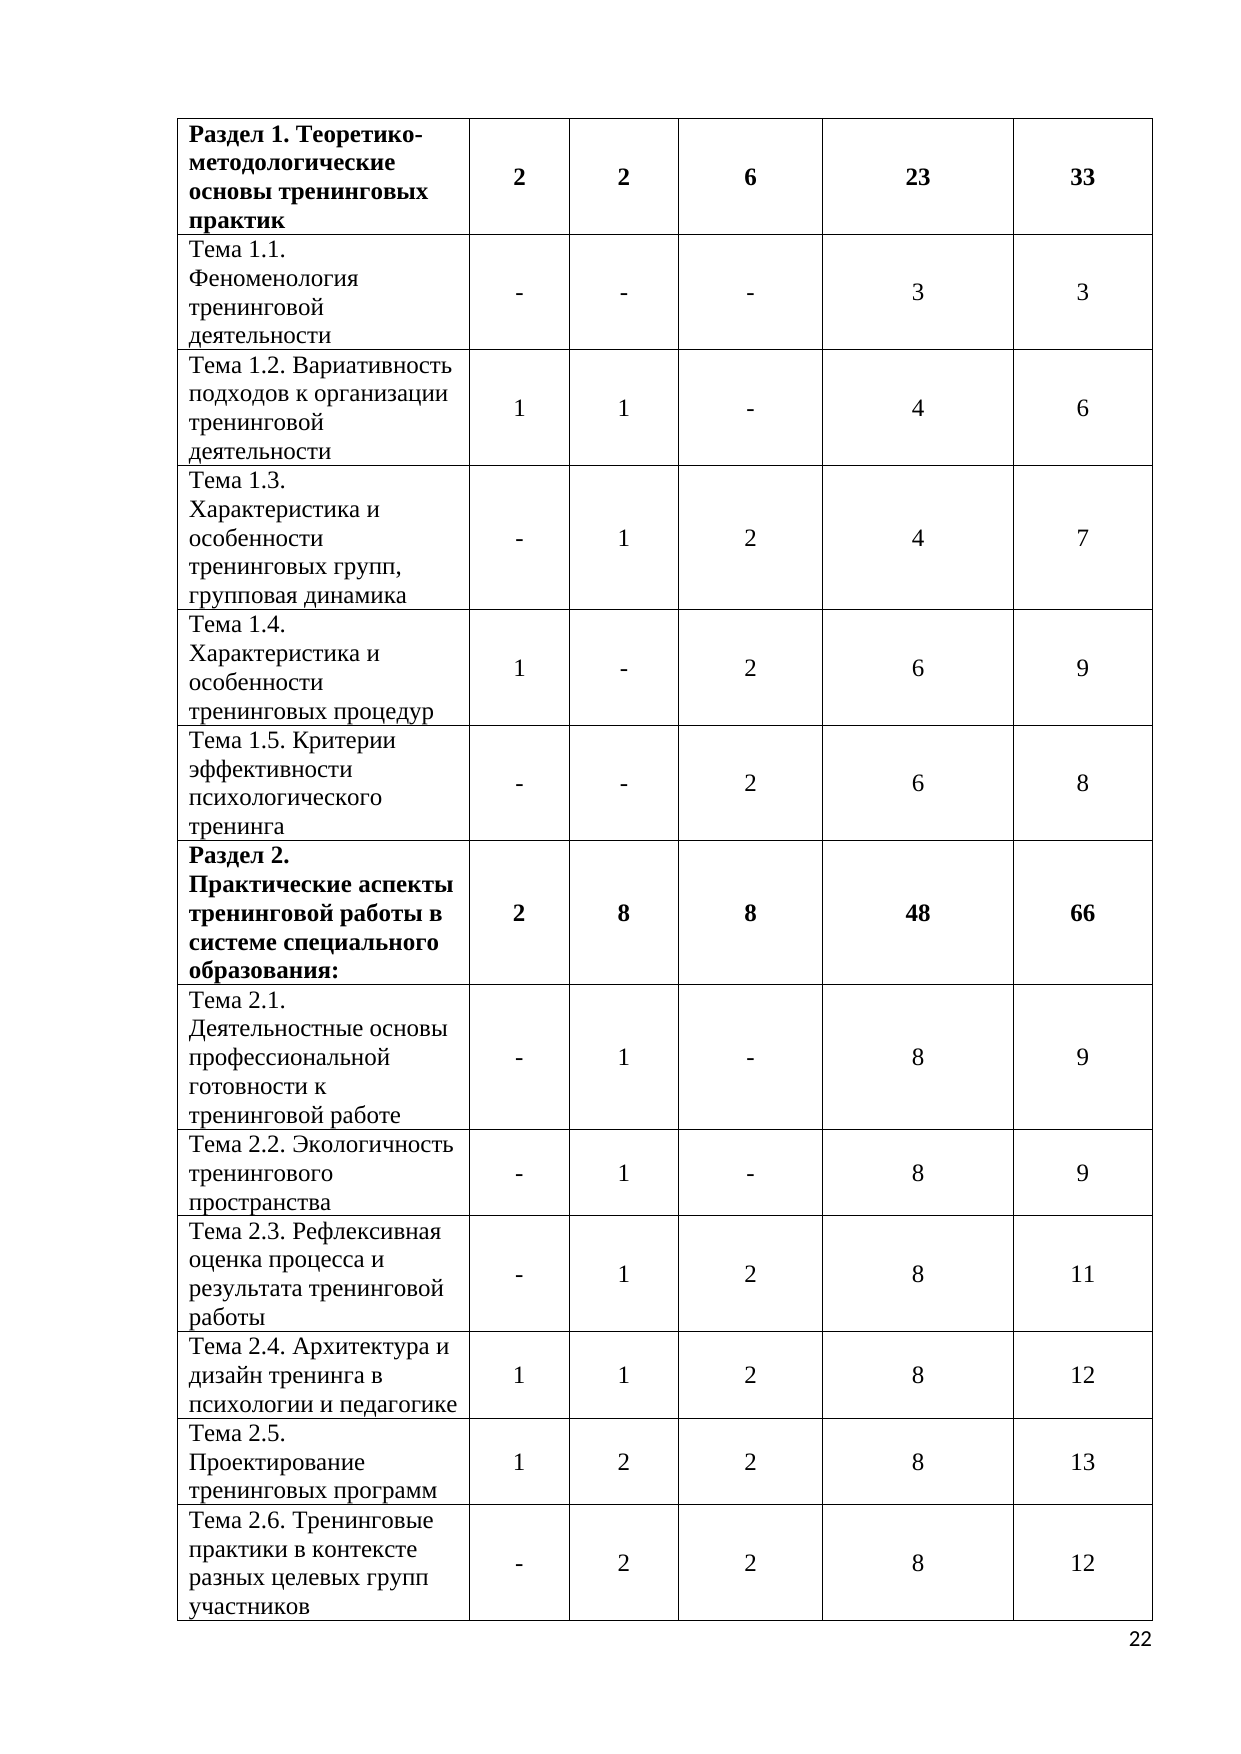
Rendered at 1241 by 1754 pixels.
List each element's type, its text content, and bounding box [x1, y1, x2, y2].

table_cell 9 [1014, 610, 1152, 724]
table_cell 2 [679, 1332, 822, 1418]
table_cell 2 [679, 1505, 822, 1620]
table_cell 33 [1014, 119, 1152, 234]
table_cell Тема 2.6. Тренинговые практики в контексте разных целевых групп участников [178, 1505, 469, 1620]
table_cell 1 [570, 350, 678, 465]
table_cell 66 [1014, 841, 1152, 984]
table_cell Тема 2.5. Проектирование тренинговых программ [178, 1419, 469, 1504]
table_cell 8 [570, 841, 678, 984]
table_cell 2 [679, 726, 822, 840]
table_cell 8 [823, 1130, 1013, 1215]
table_cell - [570, 726, 678, 840]
table_cell 8 [823, 1419, 1013, 1504]
table_cell 6 [1014, 350, 1152, 465]
table_cell Раздел 2. Практические аспекты тренинговой работы в системе специального образования: [178, 841, 469, 984]
table_cell 1 [570, 1130, 678, 1215]
table_cell Тема 1.3. Характеристика и особенности тренинговых групп, групповая динамика [178, 466, 469, 609]
table_cell - [679, 350, 822, 465]
table_cell - [570, 235, 678, 349]
table_cell 8 [679, 841, 822, 984]
table_cell 8 [823, 1332, 1013, 1418]
table_cell Раздел 1. Теоретико-методологические основы тренинговых практик [178, 119, 469, 234]
table_cell 2 [470, 841, 569, 984]
table_cell 2 [470, 119, 569, 234]
table_cell 6 [823, 610, 1013, 724]
table_cell Тема 1.4. Характеристика и особенности тренинговых процедур [178, 610, 469, 724]
table_cell - [679, 235, 822, 349]
table_cell 4 [823, 350, 1013, 465]
table_cell - [470, 1130, 569, 1215]
table_cell 1 [570, 985, 678, 1128]
table_cell 2 [679, 466, 822, 609]
table_cell 1 [470, 1332, 569, 1418]
table_cell - [470, 1216, 569, 1331]
table_cell 1 [470, 610, 569, 724]
table_cell 1 [570, 1332, 678, 1418]
table_cell 2 [679, 1216, 822, 1331]
table_cell Тема 2.1. Деятельностные основы профессиональной готовности к тренинговой работе [178, 985, 469, 1128]
table_cell 6 [679, 119, 822, 234]
table_cell 3 [823, 235, 1013, 349]
table_cell 8 [823, 1505, 1013, 1620]
table_cell - [470, 466, 569, 609]
table_cell 1 [570, 466, 678, 609]
table_cell 13 [1014, 1419, 1152, 1504]
table_cell - [470, 985, 569, 1128]
table_cell - [570, 610, 678, 724]
table_cell Тема 2.2. Экологичность тренингового пространства [178, 1130, 469, 1215]
table_cell 9 [1014, 1130, 1152, 1215]
table_cell - [679, 1130, 822, 1215]
table_cell 48 [823, 841, 1013, 984]
table_cell 7 [1014, 466, 1152, 609]
table_cell - [679, 985, 822, 1128]
table_cell 1 [470, 350, 569, 465]
table_cell - [470, 1505, 569, 1620]
table_cell 2 [570, 119, 678, 234]
table_cell 12 [1014, 1505, 1152, 1620]
table_cell 8 [823, 1216, 1013, 1331]
table_cell Тема 2.4. Архитектура и дизайн тренинга в психологии и педагогике [178, 1332, 469, 1418]
table_cell 2 [570, 1419, 678, 1504]
table_cell Тема 1.1. Феноменология тренинговой деятельности [178, 235, 469, 349]
table_cell 8 [1014, 726, 1152, 840]
table_cell 1 [470, 1419, 569, 1504]
table_cell 2 [679, 610, 822, 724]
table_cell 4 [823, 466, 1013, 609]
table_cell 11 [1014, 1216, 1152, 1331]
table_cell 6 [823, 726, 1013, 840]
table_cell 2 [679, 1419, 822, 1504]
table_cell - [470, 726, 569, 840]
table_cell 3 [1014, 235, 1152, 349]
table_cell 9 [1014, 985, 1152, 1128]
table_cell - [470, 235, 569, 349]
table_cell 12 [1014, 1332, 1152, 1418]
table_cell 8 [823, 985, 1013, 1128]
table_cell 1 [570, 1216, 678, 1331]
table_cell Тема 1.5. Критерии эффективности психологического тренинга [178, 726, 469, 840]
table_cell 23 [823, 119, 1013, 234]
table_cell Тема 1.2. Вариативность подходов к организации тренинговой деятельности [178, 350, 469, 465]
table_cell 2 [570, 1505, 678, 1620]
table_cell Тема 2.3. Рефлексивная оценка процесса и результата тренинговой работы [178, 1216, 469, 1331]
